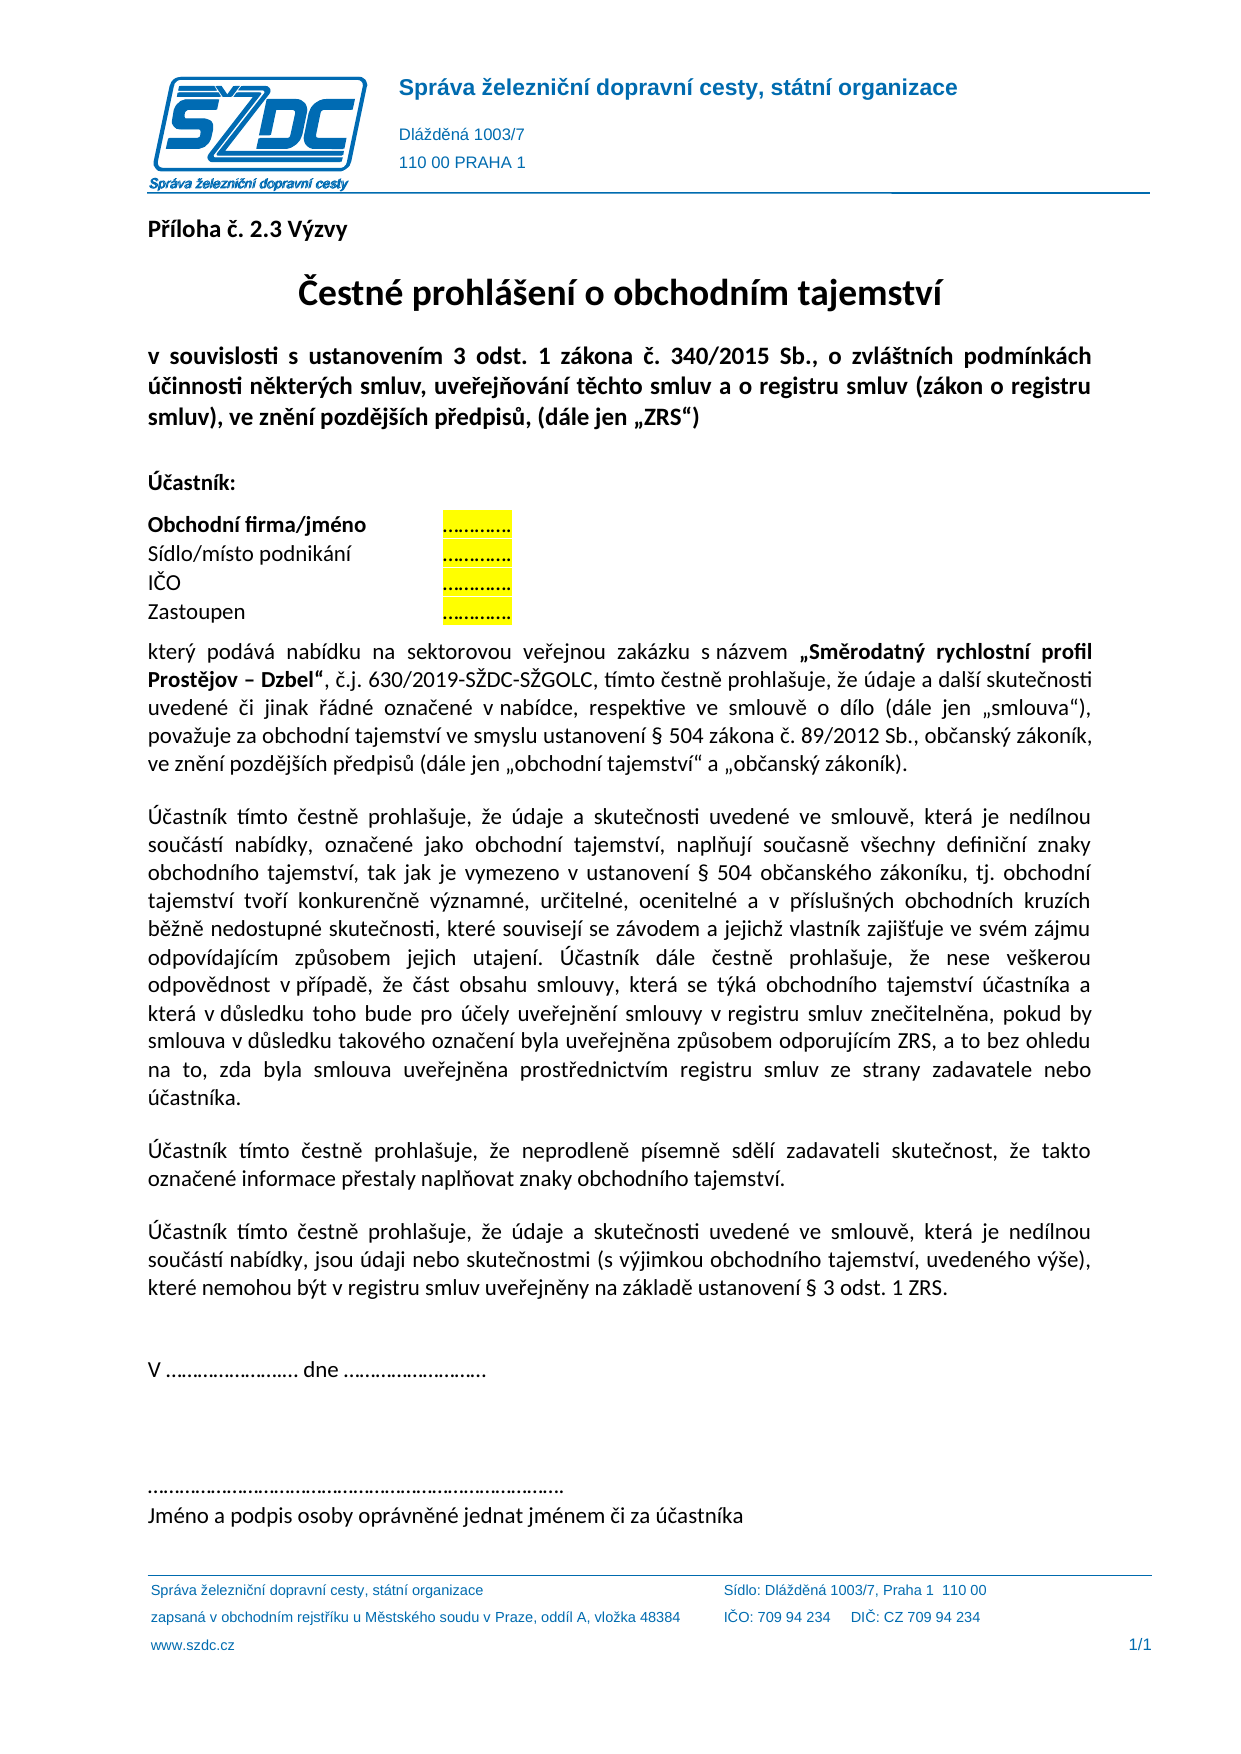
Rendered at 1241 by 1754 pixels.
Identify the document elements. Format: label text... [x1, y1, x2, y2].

text Zastoupen …………. [148, 596, 1093, 625]
text Jméno a podpis osoby oprávněné jednat jménem či za účastníka [148, 1500, 1092, 1529]
text V ………………….… dne ……………………… [148, 1354, 1092, 1383]
text Účastník: [148, 466, 1093, 497]
text Sídlo/místo podnikání …………. [148, 538, 1093, 567]
text Účastník tímto čestně prohlašuje, že údaje a skutečnosti uvedené ve smlouvě, která je nedílnou součástí nabídky, označené jako obchodní tajemství, naplňují současně všechny definiční znaky obchodního tajemství, tak jak je vymezeno v ustanovení § 504 občanského zákoníku, tj. obchodní tajemství tvoří konkurenčně významné, určitelné, ocenitelné a v příslušných obchodních kruzích běžně nedostupné skutečnosti, které souvisejí se závodem a jejichž vlastník zajišťuje ve svém zájmu odpovídajícím způsobem jejich utajení. Účastník dále čestně prohlašuje, že nese veškerou odpovědnost v případě, že část obsahu smlouvy, která se týká obchodního tajemství účastníka a která v důsledku toho bude pro účely uveřejnění smlouvy v registru smluv znečitelněna, pokud by smlouva v důsledku takového označení byla uveřejněna způsobem odporujícím ZRS, a to bez ohledu na to, zda byla smlouva uveřejněna prostřednictvím registru smluv ze strany zadavatele nebo účastníka. [148, 802, 1093, 1111]
text Příloha č. 2.3 Výzvy [148, 213, 1093, 244]
text který podává nabídku na sektorovou veřejnou zakázku s názvem „Směrodatný rychlostní profil Prostějov – Dzbel“, č.j. 630/2019-SŽDC-SŽGOLC, tímto čestně prohlašuje, že údaje a další skutečnosti uvedené či jinak řádné označené v nabídce, respektive ve smlouvě o dílo (dále jen „smlouva“), považuje za obchodní tajemství ve smyslu ustanovení § 504 zákona č. 89/2012 Sb., občanský zákoník, ve znění pozdějších předpisů (dále jen „obchodní tajemství“ a „občanský zákoník). [148, 637, 1093, 777]
text Účastník tímto čestně prohlašuje, že údaje a skutečnosti uvedené ve smlouvě, která je nedílnou součástí nabídky, jsou údaji nebo skutečnostmi (s výjimkou obchodního tajemství, uvedeného výše), které nemohou být v registru smluv uveřejněny na základě ustanovení § 3 odst. 1 ZRS. [148, 1217, 1093, 1301]
text Účastník tímto čestně prohlašuje, že neprodleně písemně sdělí zadavateli skutečnost, že takto označené informace přestaly naplňovat znaky obchodního tajemství. [148, 1136, 1093, 1192]
text v souvislosti s ustanovením 3 odst. 1 zákona č. 340/2015 Sb., o zvláštních podmínkách účinnosti některých smluv, uveřejňování těchto smluv a o registru smluv (zákon o registru smluv), ve znění pozdějších předpisů, (dále jen „ZRS“) [148, 340, 1093, 431]
text ……………………………………………………………………. [148, 1471, 1092, 1500]
title Čestné prohlášení o obchodním tajemství [148, 269, 1093, 315]
text IČO …………. [148, 567, 1093, 596]
text Obchodní firma/jméno …………. [148, 509, 1093, 538]
